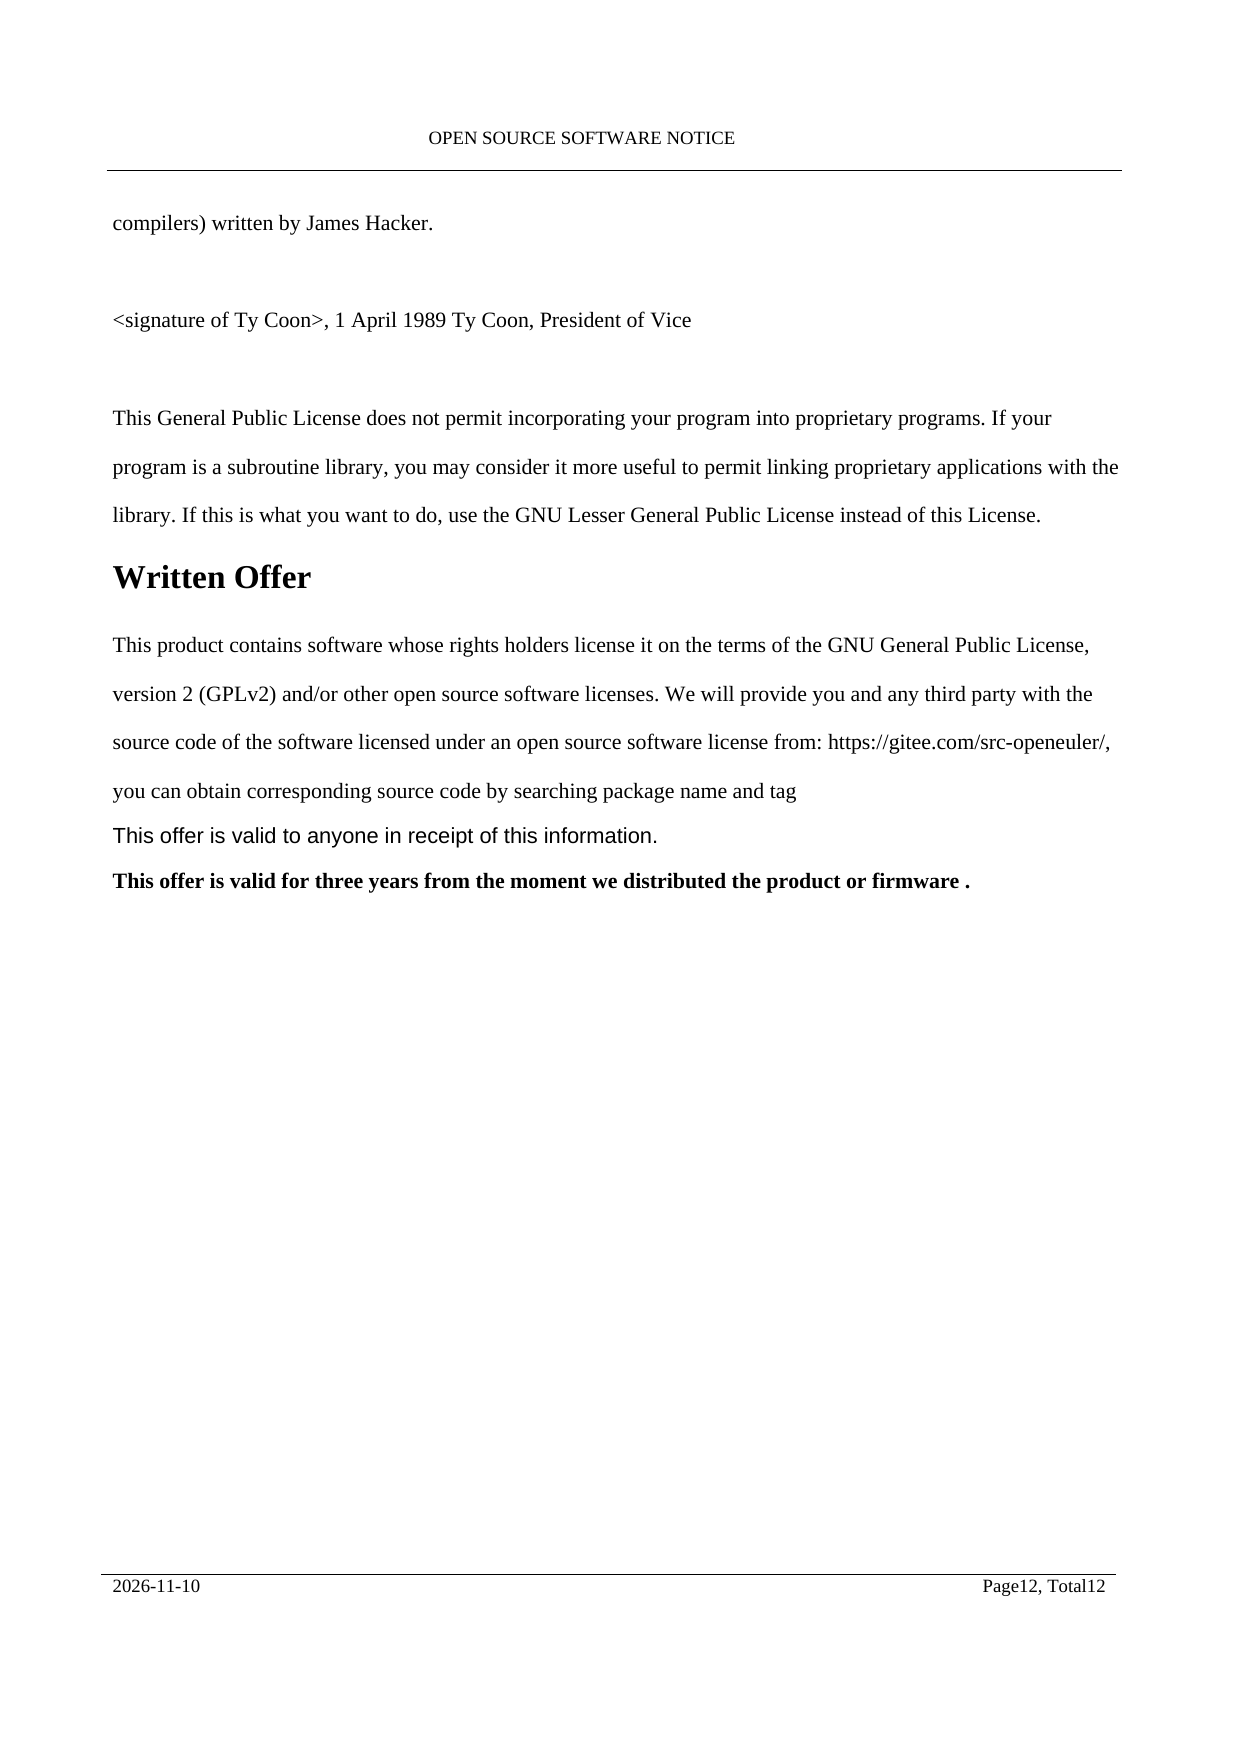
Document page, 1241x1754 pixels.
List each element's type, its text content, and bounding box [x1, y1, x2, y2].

text Written Offer [112, 544, 1128, 609]
text This offer is valid to anyone in receipt of this information. [112, 819, 1128, 852]
text This product contains software whose rights holders license it on the terms of the GNU General Public License, version 2 (GPLv2) and/or other open source software licenses. We will provide you and any third party with the source code of the software licensed under an open source software license from: https://gitee.com/src-openeuler/, you can obtain corresponding source code by searching package name and tag [112, 628, 1128, 807]
text This offer is valid for three years from the moment we distributed the product or firmware . [112, 864, 1128, 897]
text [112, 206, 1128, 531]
